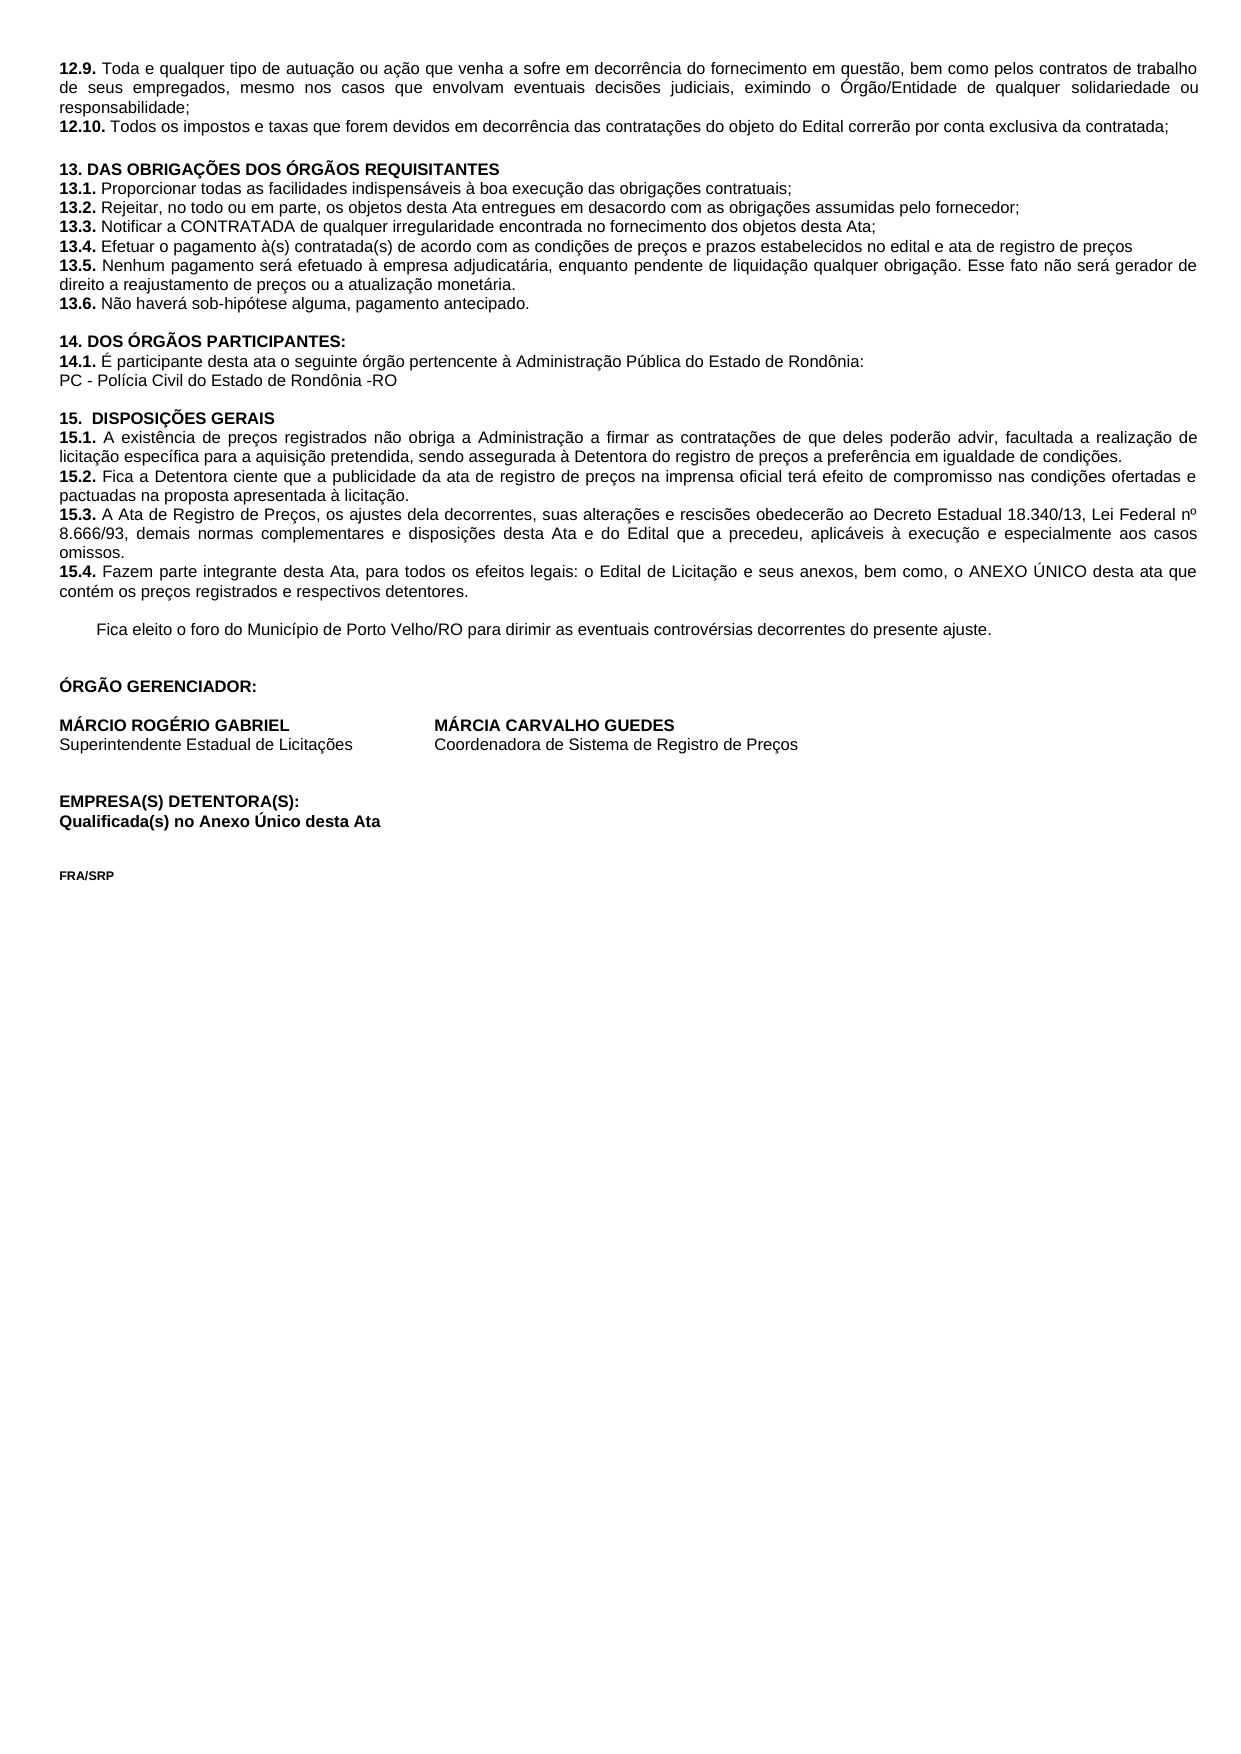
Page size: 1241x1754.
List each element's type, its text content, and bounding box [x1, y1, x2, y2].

text 15.2. Fica a Detentora ciente que a publicidade da ata de registro de preços na imprensa oficial terá efeito de compromisso nas condições ofertadas e pactuadas na proposta apresentada à licitação. [59, 466, 1199, 505]
text 13.6. Não haverá sob-hipótese alguma, pagamento antecipado. [59, 294, 1199, 313]
text 15.1. A existência de preços registrados não obriga a Administração a firmar as contratações de que deles poderão advir, facultada a realização de licitação específica para a aquisição pretendida, sendo assegurada à Detentora do registro de preços a preferência em igualdade de condições. [59, 428, 1199, 466]
text 15. DISPOSIÇÕES GERAIS [59, 409, 1199, 428]
text Fica eleito o foro do Município de Porto Velho/RO para dirimir as eventuais controvérsias decorrentes do presente ajuste. [59, 620, 1199, 639]
text 14.1. É participante desta ata o seguinte órgão pertencente à Administração Pública do Estado de Rondônia: [59, 351, 1194, 371]
text 13.1. Proporcionar todas as facilidades indispensáveis à boa execução das obrigações contratuais; [59, 179, 1199, 198]
text 13.4. Efetuar o pagamento à(s) contratada(s) de acordo com as condições de preços e prazos estabelecidos no edital e ata de registro de preços [59, 236, 1199, 256]
text 15.4. Fazem parte integrante desta Ata, para todos os efeitos legais: o Edital de Licitação e seus anexos, bem como, o ANEXO ÚNICO desta ata que contém os preços registrados e respectivos detentores. [59, 562, 1199, 601]
text 15.3. A Ata de Registro de Preços, os ajustes dela decorrentes, suas alterações e rescisões obedecerão ao Decreto Estadual 18.340/13, Lei Federal nº 8.666/93, demais normas complementares e disposições desta Ata e do Edital que a precedeu, aplicáveis à execução e especialmente aos casos omissos. [59, 505, 1199, 562]
text Qualificada(s) no Anexo Único desta Ata [59, 811, 1194, 831]
text 12.9. Toda e qualquer tipo de autuação ou ação que venha a sofre em decorrência do fornecimento em questão, bem como pelos contratos de trabalho de seus empregados, mesmo nos casos que envolvam eventuais decisões judiciais, eximindo o Órgão/Entidade de qualquer solidariedade ou responsabilidade; [59, 59, 1199, 117]
text 13. DAS OBRIGAÇÕES DOS ÓRGÃOS REQUISITANTES [59, 160, 1199, 179]
text ÓRGÃO GERENCIADOR: [59, 677, 1194, 696]
text FRA/SRP [59, 869, 1194, 883]
text Superintendente Estadual de Licitações Coordenadora de Sistema de Registro de Preços [59, 735, 1194, 754]
text MÁRCIO ROGÉRIO GABRIEL MÁRCIA CARVALHO GUEDES [59, 716, 1194, 735]
text 14. DOS ÓRGÃOS PARTICIPANTES: [59, 332, 1194, 351]
text PC - Polícia Civil do Estado de Rondônia -RO [59, 371, 1199, 390]
text 13.3. Notificar a CONTRATADA de qualquer irregularidade encontrada no fornecimento dos objetos desta Ata; [59, 217, 1199, 236]
text 13.2. Rejeitar, no todo ou em parte, os objetos desta Ata entregues em desacordo com as obrigações assumidas pelo fornecedor; [59, 198, 1199, 217]
text 12.10. Todos os impostos e taxas que forem devidos em decorrência das contratações do objeto do Edital correrão por conta exclusiva da contratada; [59, 117, 1199, 136]
text EMPRESA(S) DETENTORA(S): [59, 792, 1194, 811]
text 13.5. Nenhum pagamento será efetuado à empresa adjudicatária, enquanto pendente de liquidação qualquer obrigação. Esse fato não será gerador de direito a reajustamento de preços ou a atualização monetária. [59, 256, 1199, 294]
